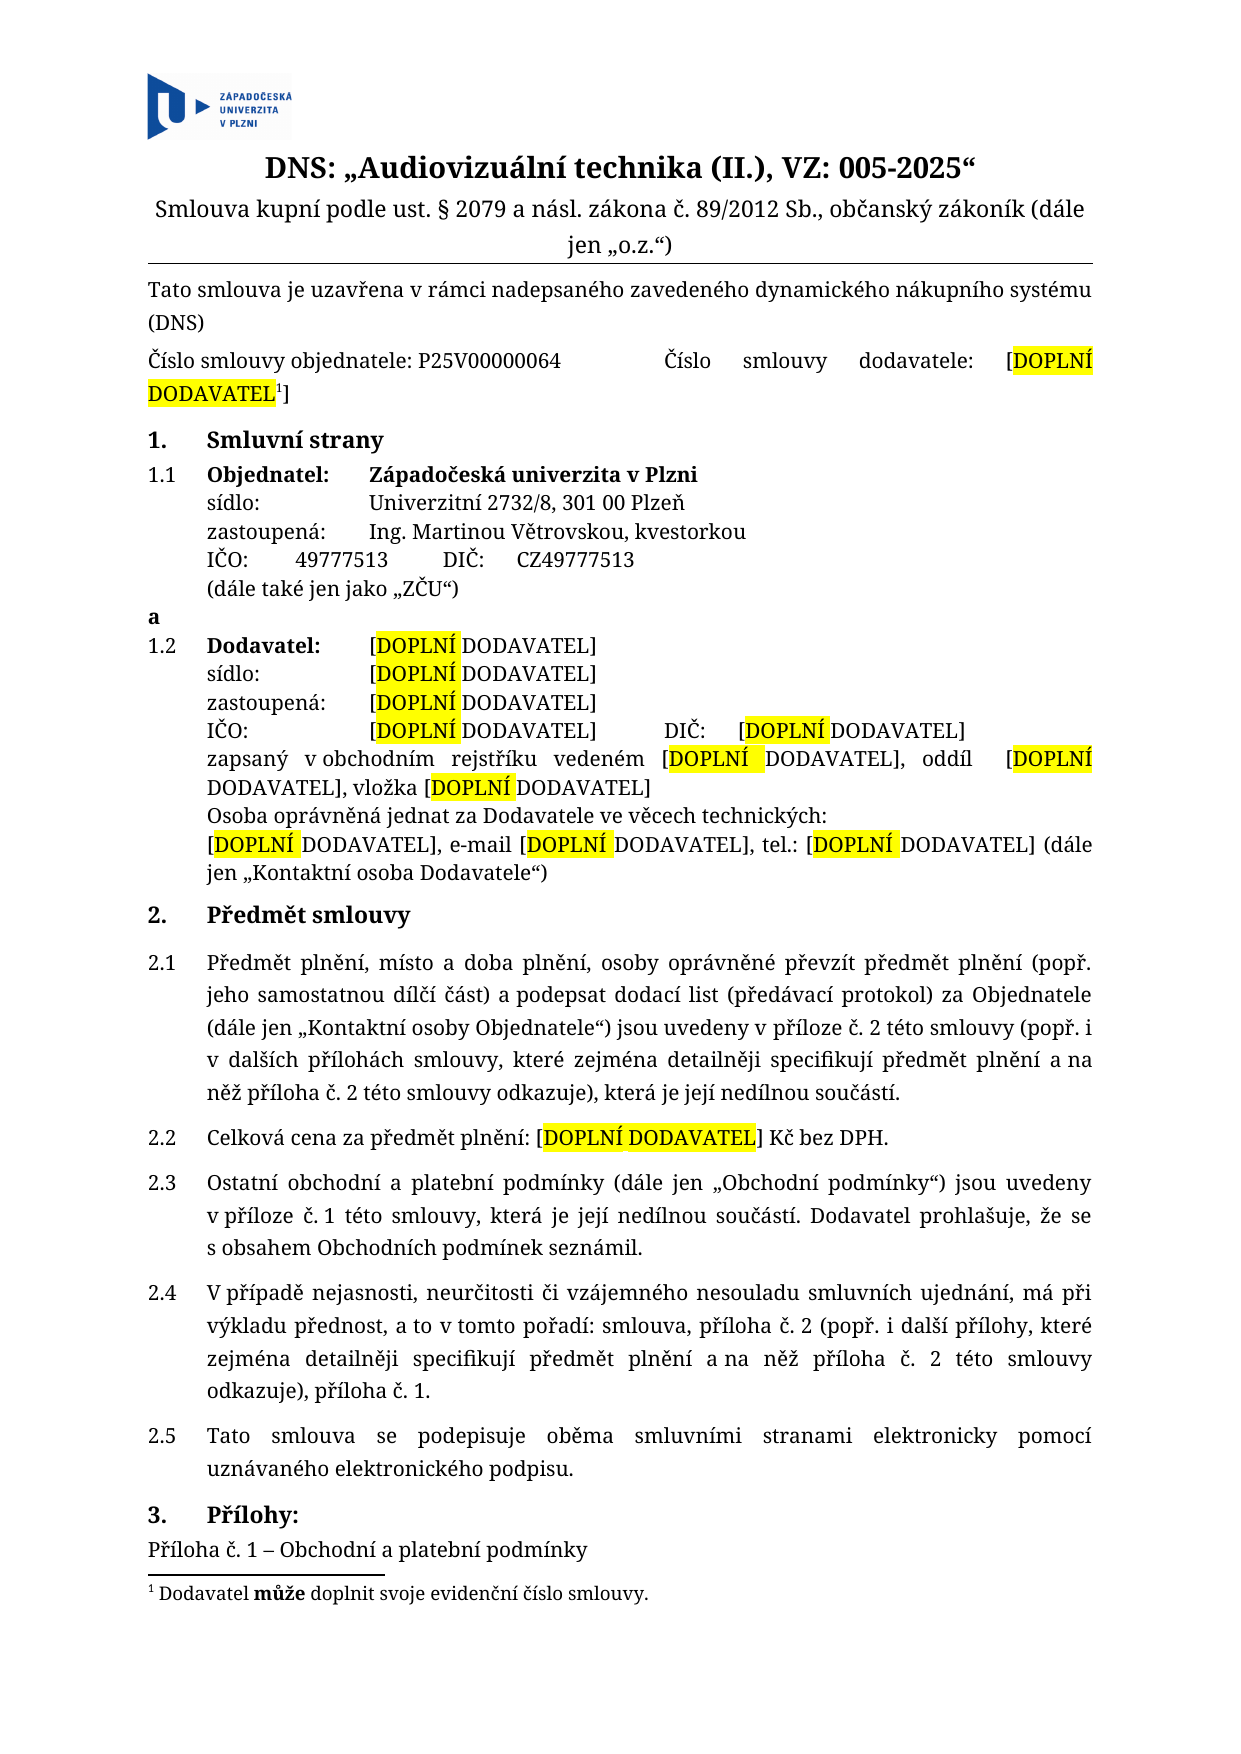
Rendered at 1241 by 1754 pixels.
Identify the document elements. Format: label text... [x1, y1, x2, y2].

list Dodavatel: [DOPLNÍ DODAVATEL] [461, 631, 1093, 659]
text zastoupená: [DOPLNÍ DODAVATEL] [461, 688, 1093, 716]
list Smluvní strany [148, 424, 1093, 455]
list Ostatní obchodní a platební podmínky (dále jen „Obchodní podmínky“) jsou uvedeny v příloze č. 1 této smlouvy, která je její nedílnou součástí. Dodavatel prohlašuje, že se s obsahem Obchodních podmínek seznámil. [148, 1168, 1093, 1262]
list Předmět smlouvy [148, 899, 1093, 930]
text DNS: „Audiovizuální technika (II.), VZ: 005-2025“ [148, 148, 1093, 187]
list Předmět plnění, místo a doba plnění, osoby oprávněné převzít předmět plnění (popř. jeho samostatnou dílčí část) a podepsat dodací list (předávací protokol) za Objednatele (dále jen „Kontaktní osoby Objednatele“) jsou uvedeny v příloze č. 2 této smlouvy (popř. i v dalších přílohách smlouvy, které zejména detailněji specifikují předmět plnění a na něž příloha č. 2 této smlouvy odkazuje), která je její nedílnou součástí. [148, 948, 1093, 1106]
text sídlo: [DOPLNÍ DODAVATEL] [461, 659, 1093, 688]
text IČO: [DOPLNÍ DODAVATEL] DIČ: [DOPLNÍ DODAVATEL] [207, 716, 376, 744]
list V případě nejasnosti, neurčitosti či vzájemného nesouladu smluvních ujednání, má při výkladu přednost, a to v tomto pořadí: smlouva, příloha č. 2 (popř. i další přílohy, které zejména detailněji specifikují předmět plnění a na něž příloha č. 2 této smlouvy odkazuje), příloha č. 1. [148, 1278, 1093, 1405]
text IČO: [DOPLNÍ DODAVATEL] DIČ: [DOPLNÍ DODAVATEL] [461, 716, 745, 744]
text Příloha č. 1 – Obchodní a platební podmínky [148, 1535, 1093, 1563]
text Tato smlouva je uzavřena v rámci nadepsaného zavedeného dynamického nákupního systému (DNS) [148, 275, 1093, 336]
text Číslo smlouvy objednatele: P25V00000064 Číslo smlouvy dodavatele: [DOPLNÍ DODAVATEL] [148, 346, 1093, 407]
text sídlo: Univerzitní 2732/8, 301 00 Plzeň [207, 488, 1093, 517]
text IČO: [DOPLNÍ DODAVATEL] DIČ: [DOPLNÍ DODAVATEL] [830, 716, 1093, 744]
list Objednatel: Západočeská univerzita v Plzni [148, 460, 1093, 488]
picture [147, 73, 292, 140]
text Smlouva kupní podle ust. § 2079 a násl. zákona č. 89/2012 Sb., občanský zákoník (dále jen „o.z.“) [148, 193, 1093, 263]
text sídlo: [DOPLNÍ DODAVATEL] [207, 659, 376, 688]
list Tato smlouva se podepisuje oběma smluvními stranami elektronicky pomocí uznávaného elektronického podpisu. [148, 1421, 1093, 1482]
text [DOPLNÍ DODAVATEL], e-mail [DOPLNÍ DODAVATEL], tel.: [DOPLNÍ DODAVATEL] (dále jen „Kontaktní osoba Dodavatele“) [207, 830, 1093, 887]
text zapsaný v obchodním rejstříku vedeném [DOPLNÍ DODAVATEL], oddíl [DOPLNÍ DODAVATEL], vložka [DOPLNÍ DODAVATEL] [207, 744, 1093, 801]
text (dále také jen jako „ZČU“) [207, 574, 1093, 602]
list Celková cena za předmět plnění: [DOPLNÍ DODAVATEL] Kč bez DPH. [148, 1123, 543, 1152]
list Dodavatel: [DOPLNÍ DODAVATEL] [148, 631, 376, 659]
text zastoupená: Ing. Martinou Větrovskou, kvestorkou [207, 517, 1093, 545]
list Přílohy: [148, 1499, 1093, 1530]
text IČO: 49777513 DIČ: CZ49777513 [207, 545, 1093, 574]
text zastoupená: [DOPLNÍ DODAVATEL] [207, 688, 376, 716]
list Celková cena za předmět plnění: [DOPLNÍ DODAVATEL] Kč bez DPH. [756, 1123, 1093, 1152]
text Osoba oprávněná jednat za Dodavatele ve věcech technických: [207, 801, 1093, 830]
text a [148, 602, 1093, 631]
